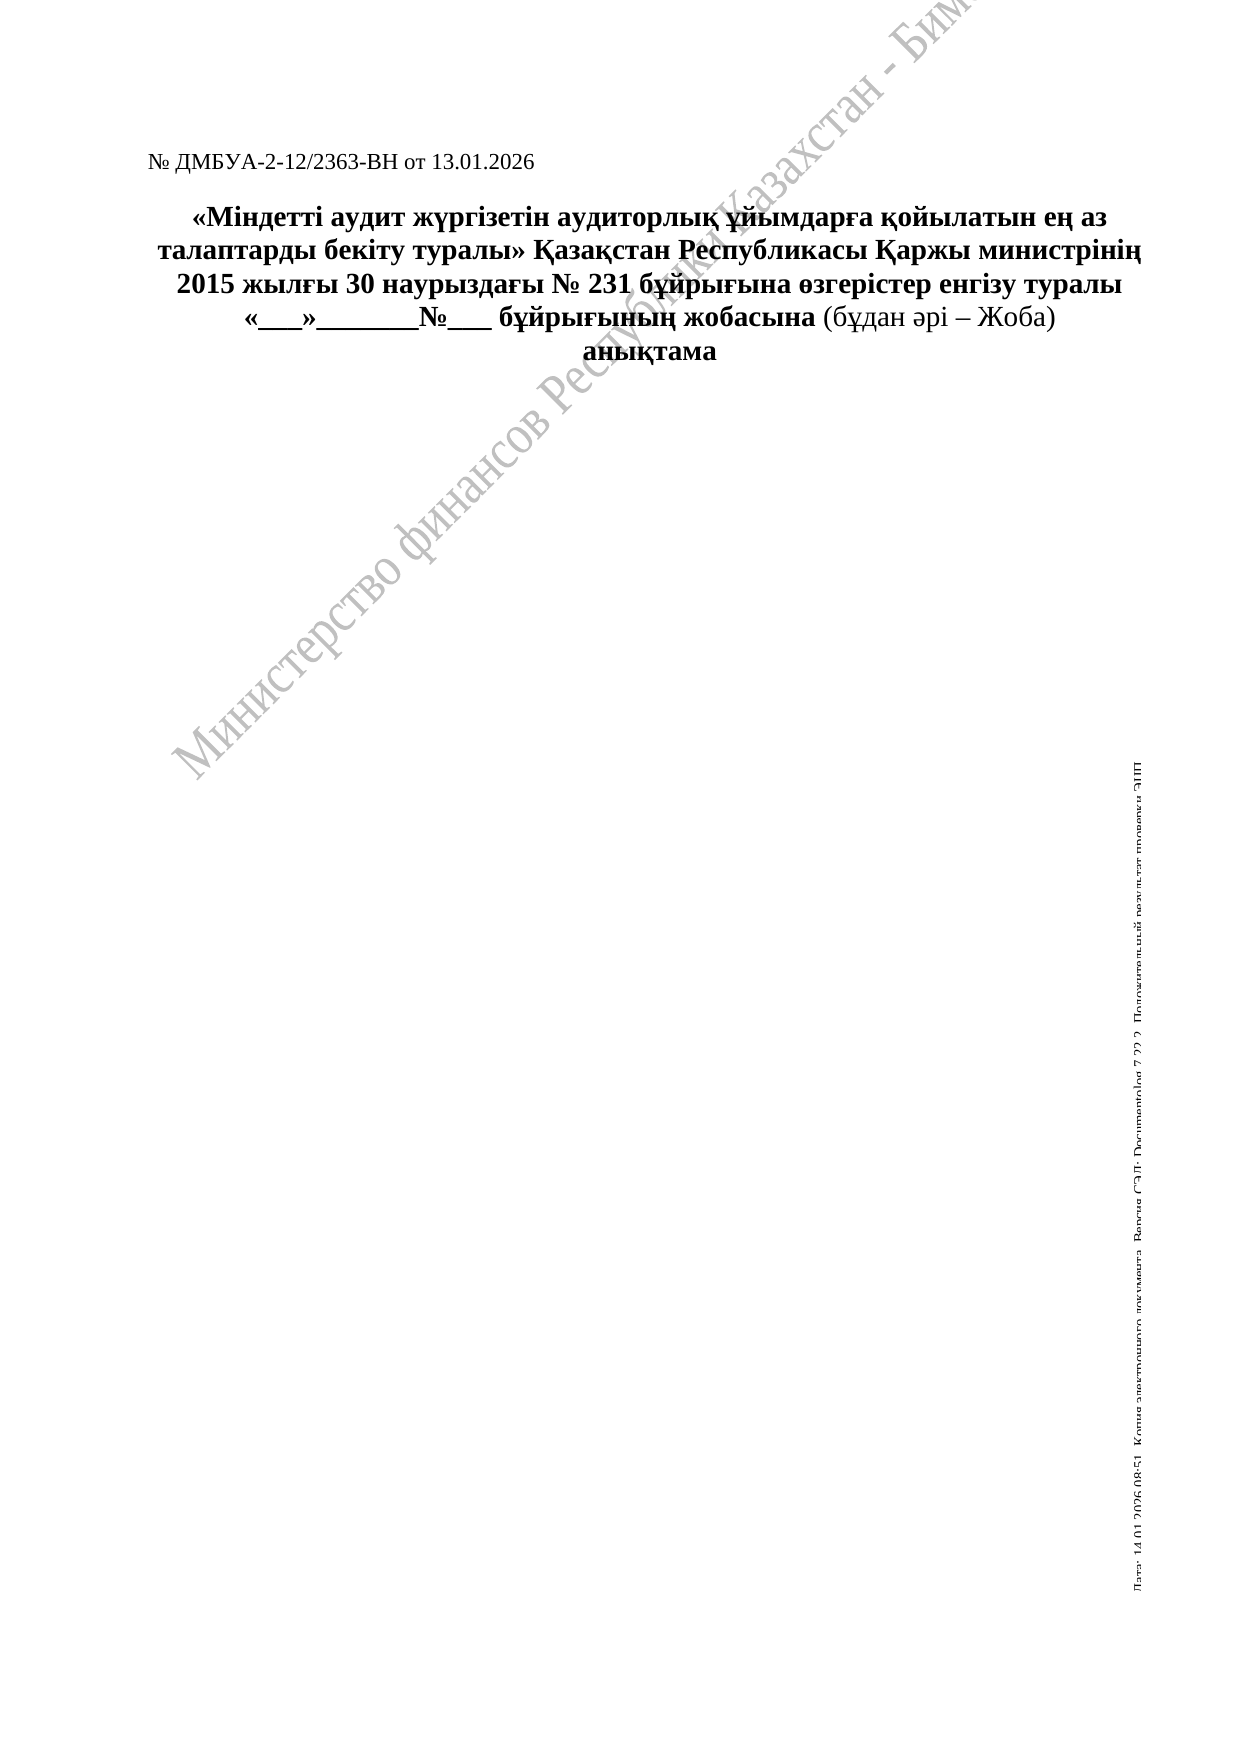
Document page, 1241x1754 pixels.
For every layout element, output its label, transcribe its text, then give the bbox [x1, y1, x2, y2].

text «Міндетті аудит жүргізетін аудиторлық ұйымдарға қойылатын ең аз талаптарды бекіту туралы» Қазақстан Республикасы Қаржы министрінің 2015 жылғы 30 наурыздағы № 231 бұйрығына өзгерістер енгізу туралы «___»_______№___ бұйрығының жобасына (бұдан әрі – Жоба) [148, 199, 1152, 333]
text № ДМБУА-2-12/2363-ВН от 13.01.2026 [148, 148, 1152, 174]
text анықтама [148, 333, 1152, 366]
